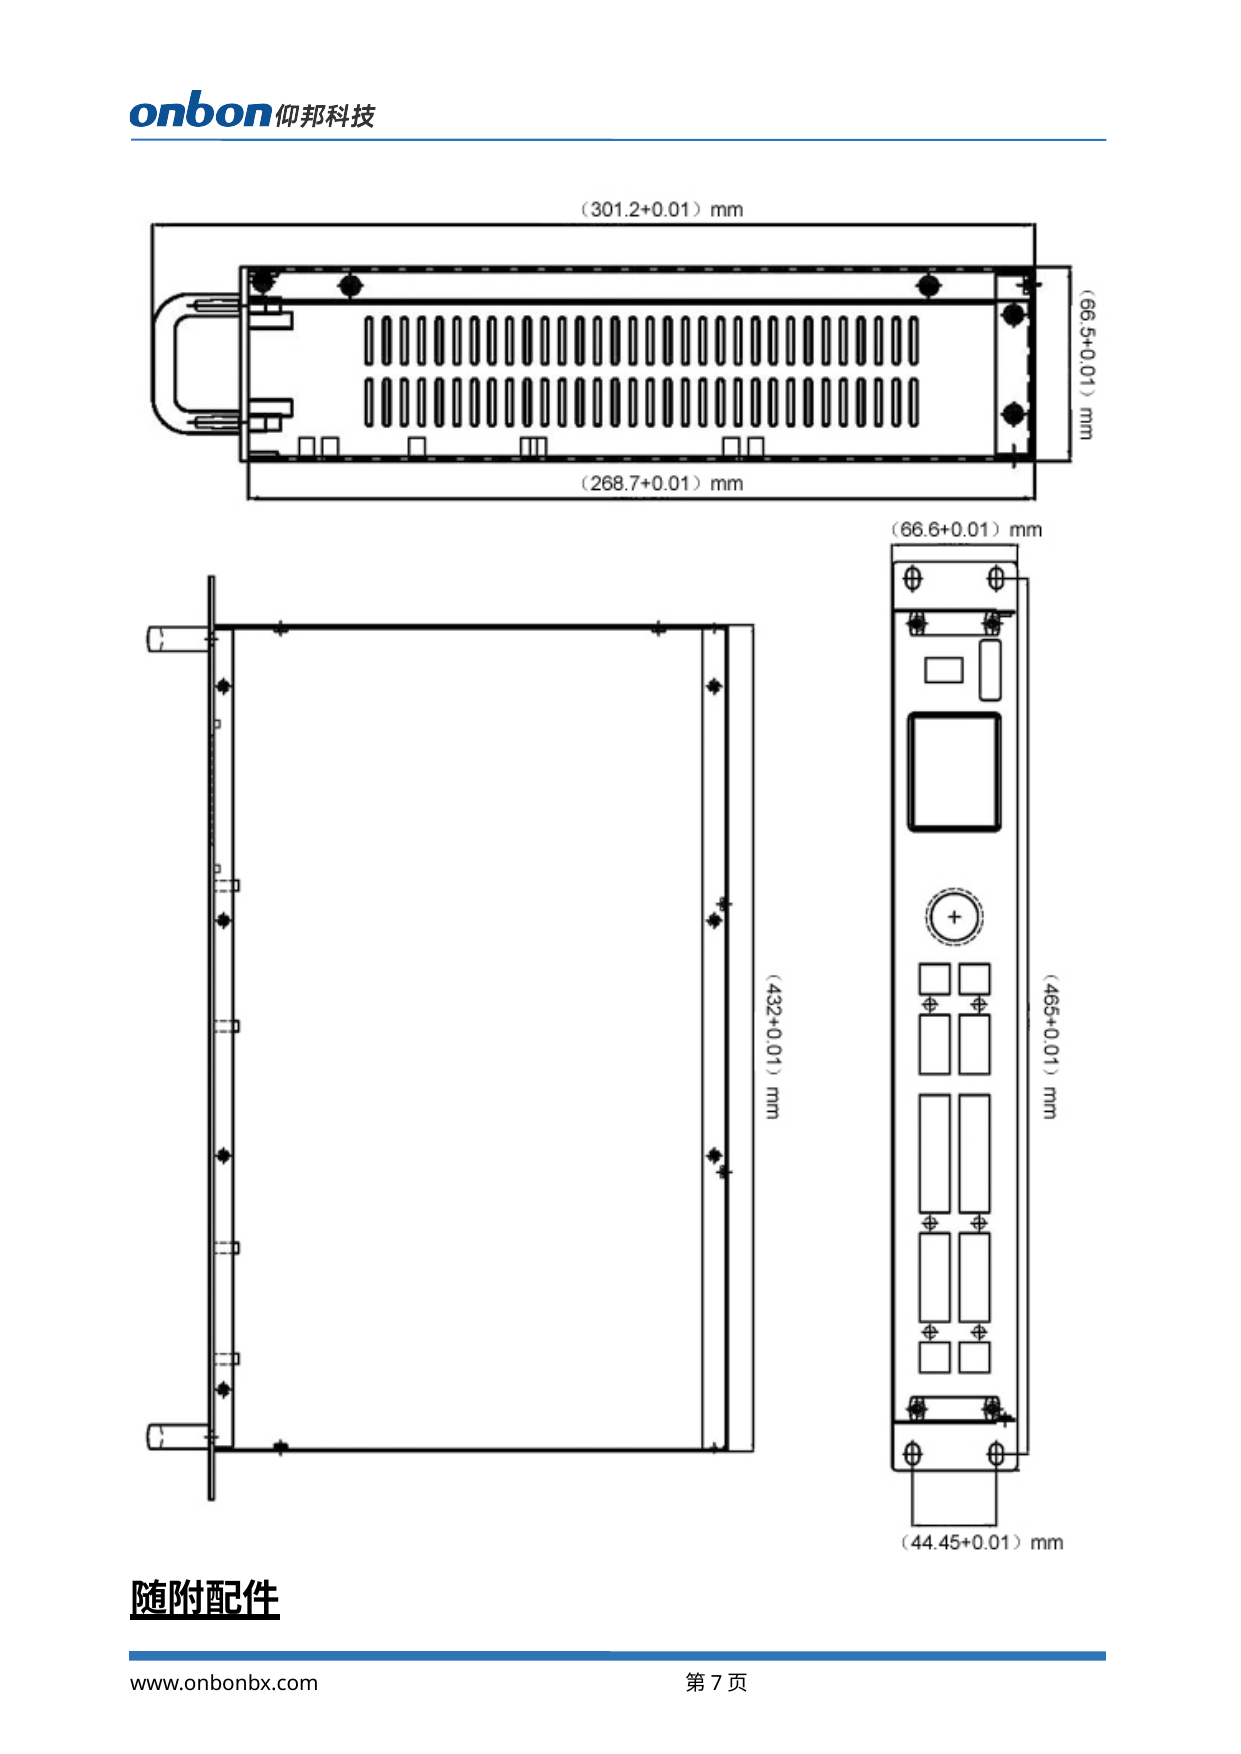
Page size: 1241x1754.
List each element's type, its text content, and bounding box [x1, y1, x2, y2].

picture [129, 90, 376, 128]
text 随附配件 [130, 1562, 1110, 1627]
picture [129, 165, 1111, 1553]
